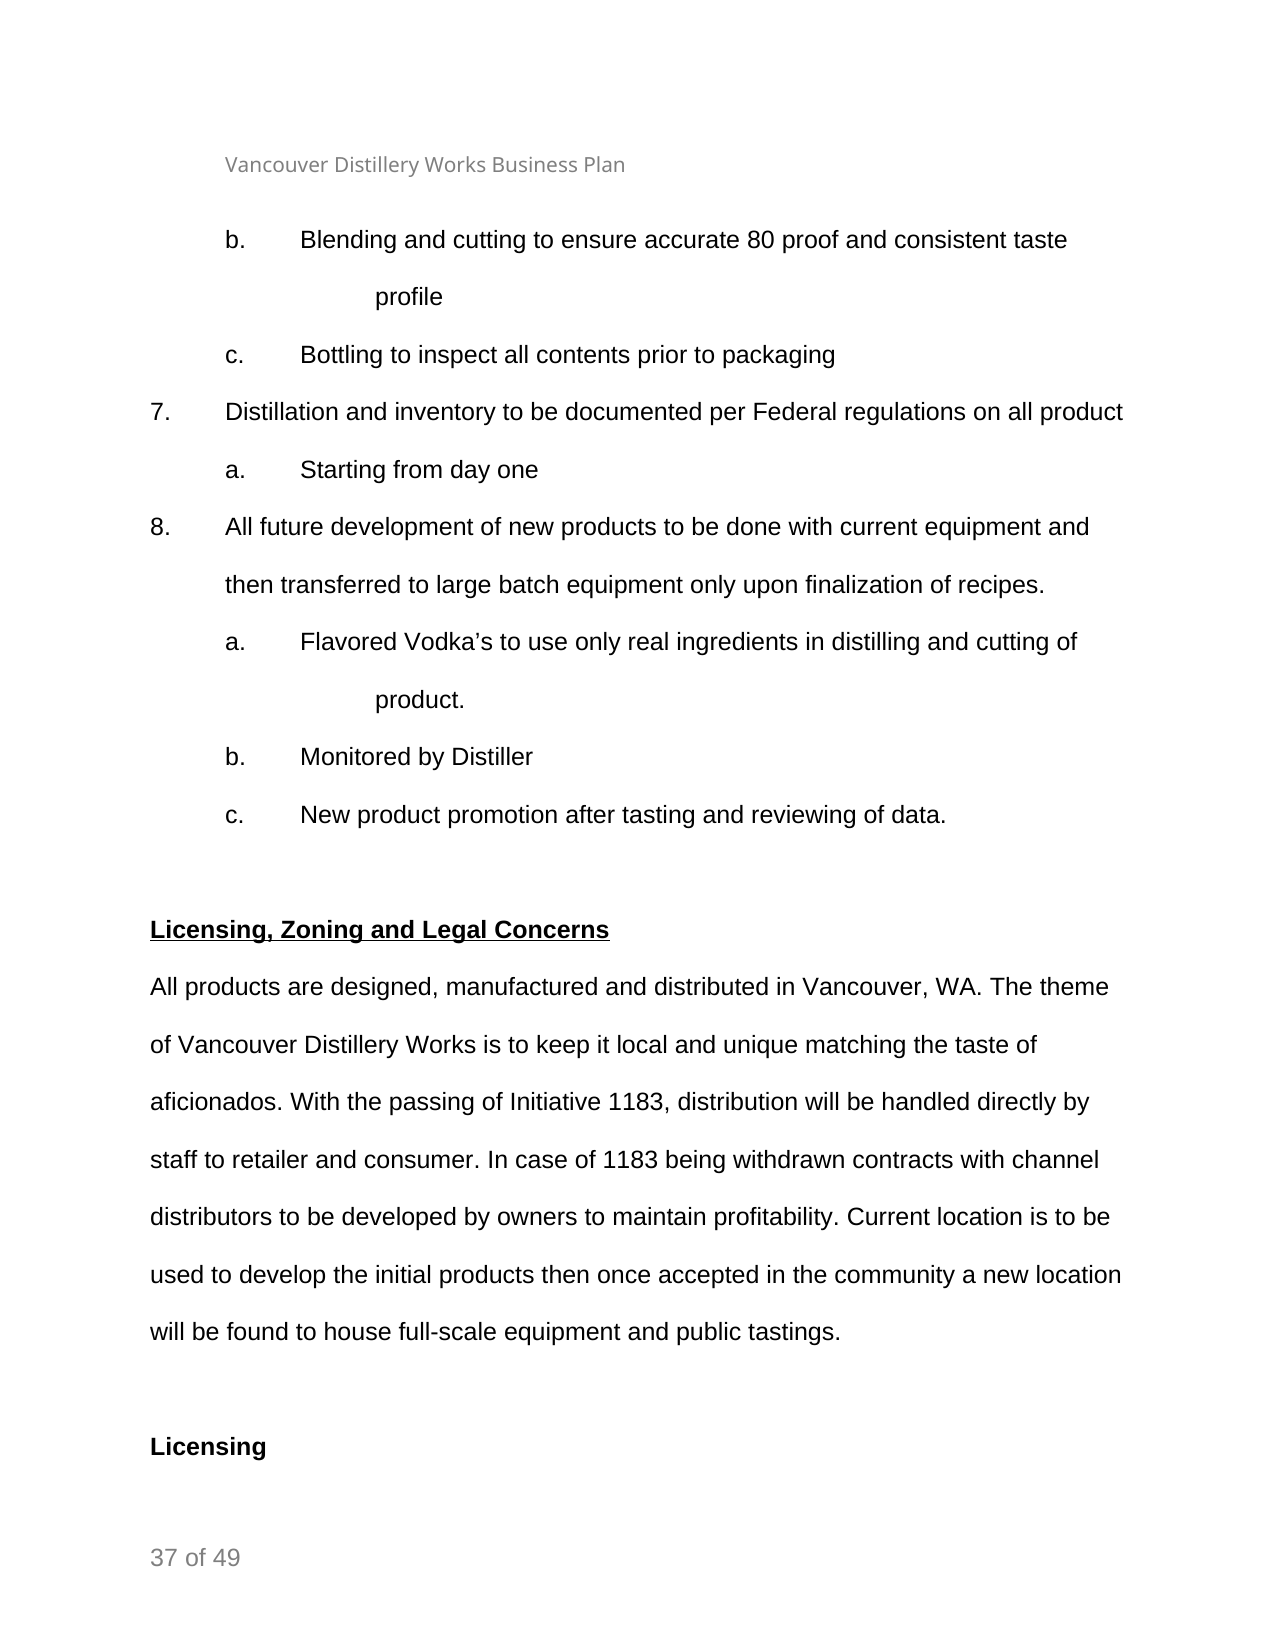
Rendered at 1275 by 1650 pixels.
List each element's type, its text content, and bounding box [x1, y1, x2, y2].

text Licensing [150, 1432, 1125, 1461]
list Distillation and inventory to be documented per Federal regulations on all product [150, 397, 1125, 426]
list Bottling to inspect all contents prior to packaging [150, 340, 1125, 369]
text All products are designed, manufactured and distributed in Vancouver, WA. The theme of Vancouver Distillery Works is to keep it local and unique matching the taste of aficionados. With the passing of Initiative 1183, distribution will be handled directly by staff to retailer and consumer. In case of 1183 being withdrawn contracts with channel distributors to be developed by owners to maintain profitability. Current location is to be used to develop the initial products then once accepted in the community a new location will be found to house full-scale equipment and public tastings. [150, 972, 1125, 1346]
list Flavored Vodka’s to use only real ingredients in distilling and cutting of product. [150, 627, 1125, 714]
list Starting from day one [150, 455, 1125, 484]
list All future development of new products to be done with current equipment and then transferred to large batch equipment only upon finalization of recipes. [150, 512, 1125, 599]
text Licensing, Zoning and Legal Concerns [150, 915, 1125, 944]
list New product promotion after tasting and reviewing of data. [150, 800, 1125, 829]
list Blending and cutting to ensure accurate 80 proof and consistent taste profile [150, 225, 1125, 311]
list Monitored by Distiller [150, 742, 1125, 771]
